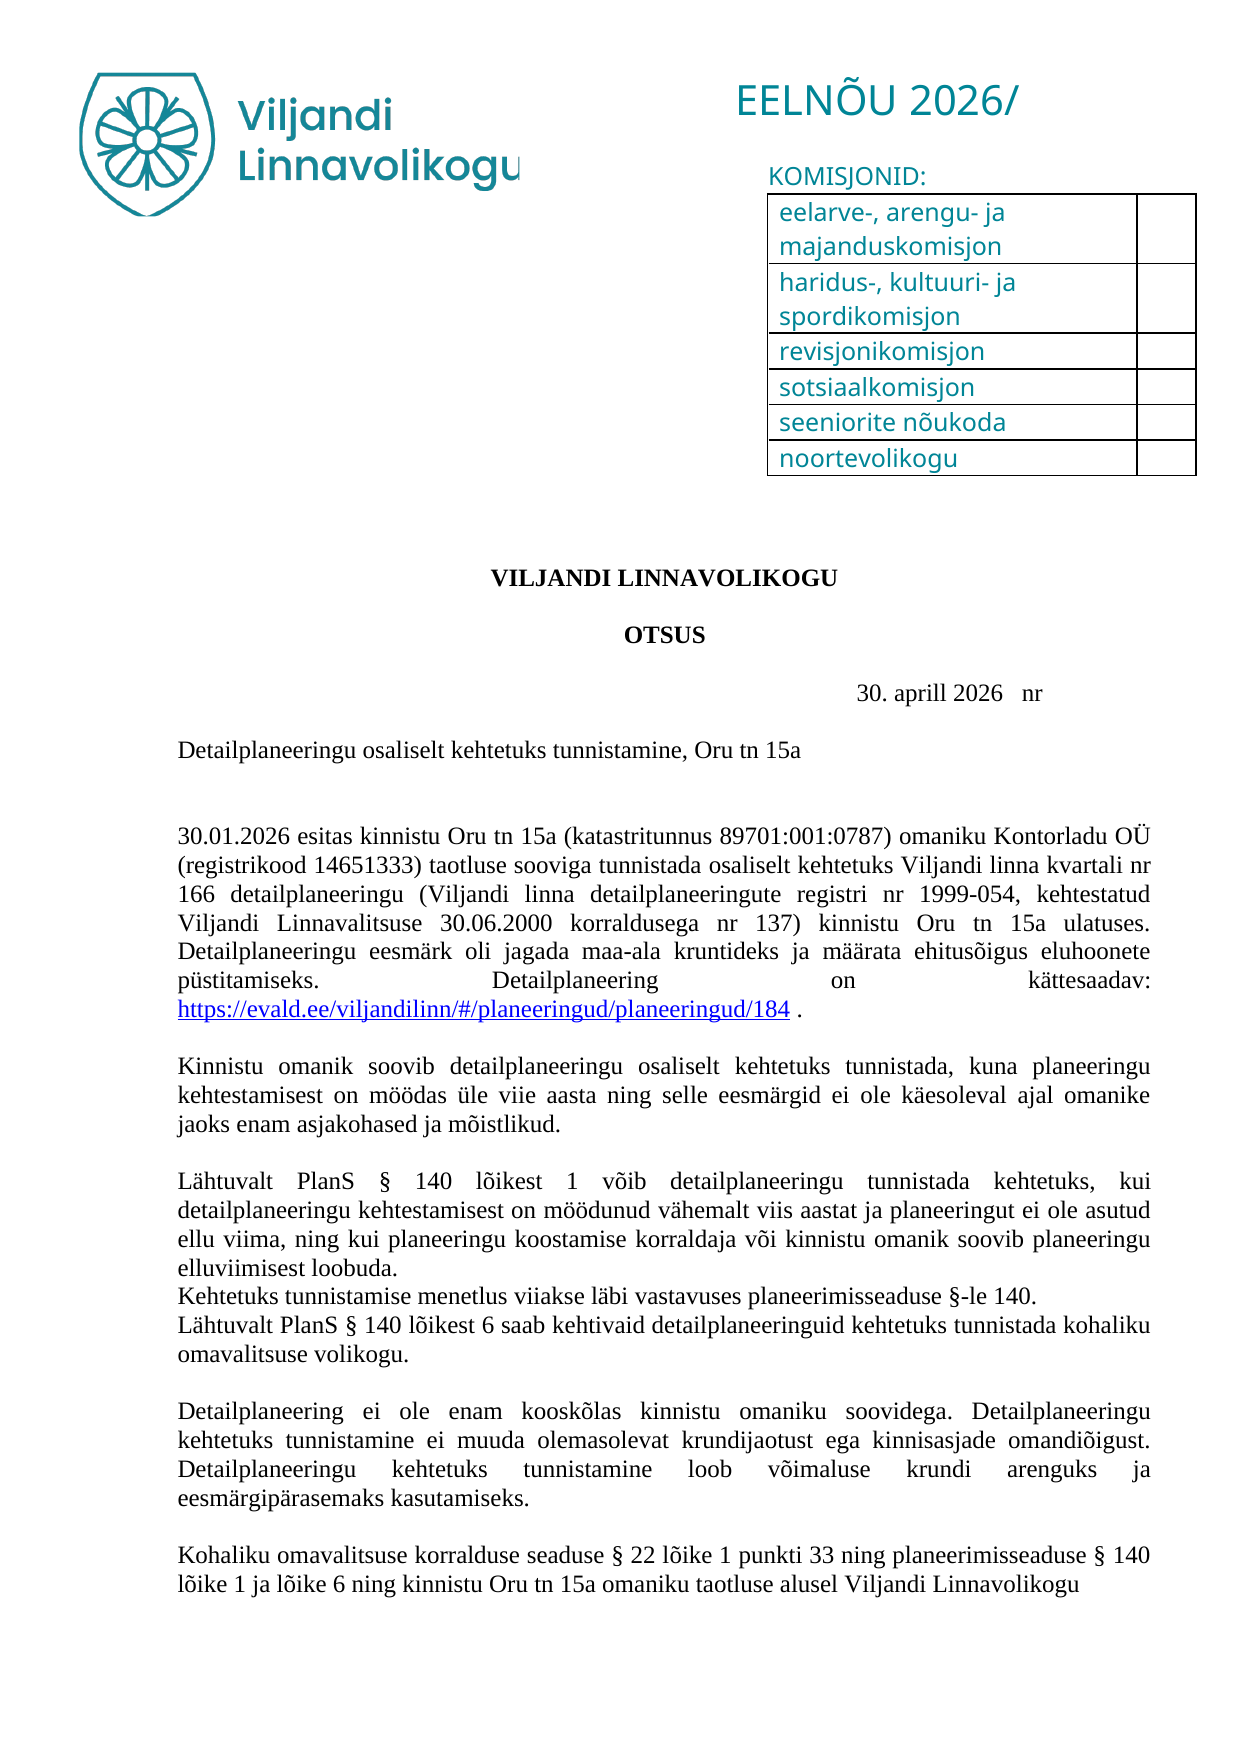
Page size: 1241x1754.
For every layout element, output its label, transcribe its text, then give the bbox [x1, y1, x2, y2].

table_cell noortevolikogu [768, 440, 1136, 475]
text KOMISJONID: [468, 159, 1152, 193]
text VILJANDI LINNAVOLIKOGU [177, 563, 1152, 591]
text Lähtuvalt PlanS § 140 lõikest 6 saab kehtivaid detailplaneeringuid kehtetuks tunnistada kohaliku omavalitsuse volikogu. [177, 1310, 1152, 1368]
text Lähtuvalt PlanS § 140 lõikest 1 võib detailplaneeringu tunnistada kehtetuks, kui detailplaneeringu kehtestamisest on möödunud vähemalt viis aastat ja planeeringut ei ole asutud ellu viima, ning kui planeeringu koostamise korraldaja või kinnistu omanik soovib planeeringu elluviimisest loobuda. [177, 1166, 1152, 1281]
table_header [1138, 195, 1195, 263]
text 30.01.2026 esitas kinnistu Oru tn 15a (katastritunnus 89701:001:0787) omaniku Kontorladu OÜ (registrikood 14651333) taotluse sooviga tunnistada osaliselt kehtetuks Viljandi linna kvartali nr 166 detailplaneeringu (Viljandi linna detailplaneeringute registri nr 1999-054, kehtestatud Viljandi Linnavalitsuse 30.06.2000 korraldusega nr 137) kinnistu Oru tn 15a ulatuses. Detailplaneeringu eesmärk oli jagada maa-ala kruntideks ja määrata ehitusõigus eluhoonete püstitamiseks. Detailplaneering on kättesaadav: https://evald.ee/viljandilinn/#/planeeringud/planeeringud/184 . [177, 821, 1152, 1023]
text 30. aprill 2026 nr [856, 678, 1152, 706]
text Kehtetuks tunnistamise menetlus viiakse läbi vastavuses planeerimisseaduse §-le 140. [177, 1281, 1152, 1310]
text Kohaliku omavalitsuse korralduse seaduse § 22 lõike 1 punkti 33 ning planeerimisseaduse § 140 lõike 1 ja lõike 6 ning kinnistu Oru tn 15a omaniku taotluse alusel Viljandi Linnavolikogu [177, 1540, 1152, 1598]
table_cell revisjonikomisjon [768, 333, 1136, 368]
picture [78, 72, 520, 217]
table_cell [1138, 334, 1195, 368]
text EELNÕU 2026/ [177, 71, 1152, 128]
text Detailplaneering ei ole enam kooskõlas kinnistu omaniku soovidega. Detailplaneeringu kehtetuks tunnistamine ei muuda olemasolevat krundijaotust ega kinnisasjade omandiõigust. Detailplaneeringu kehtetuks tunnistamine loob võimaluse krundi arenguks ja eesmärgipärasemaks kasutamiseks. [177, 1396, 1152, 1511]
table_cell haridus-, kultuuri- ja spordikomisjon [768, 264, 1136, 332]
table_cell [1138, 264, 1195, 332]
text Detailplaneeringu osaliselt kehtetuks tunnistamine, Oru tn 15a [177, 735, 1152, 764]
table_cell seeniorite nõukoda [768, 405, 1136, 439]
table_cell sotsiaalkomisjon [768, 369, 1136, 403]
text Kinnistu omanik soovib detailplaneeringu osaliselt kehtetuks tunnistada, kuna planeeringu kehtestamisest on möödas üle viie aasta ning selle eesmärgid ei ole käesoleval ajal omanike jaoks enam asjakohased ja mõistlikud. [177, 1051, 1152, 1138]
table_cell [1138, 370, 1195, 403]
table_header eelarve-, arengu- ja majanduskomisjon [768, 195, 1136, 263]
table_cell [1138, 405, 1195, 439]
table_cell [1138, 441, 1195, 475]
text OTSUS [177, 620, 1152, 649]
